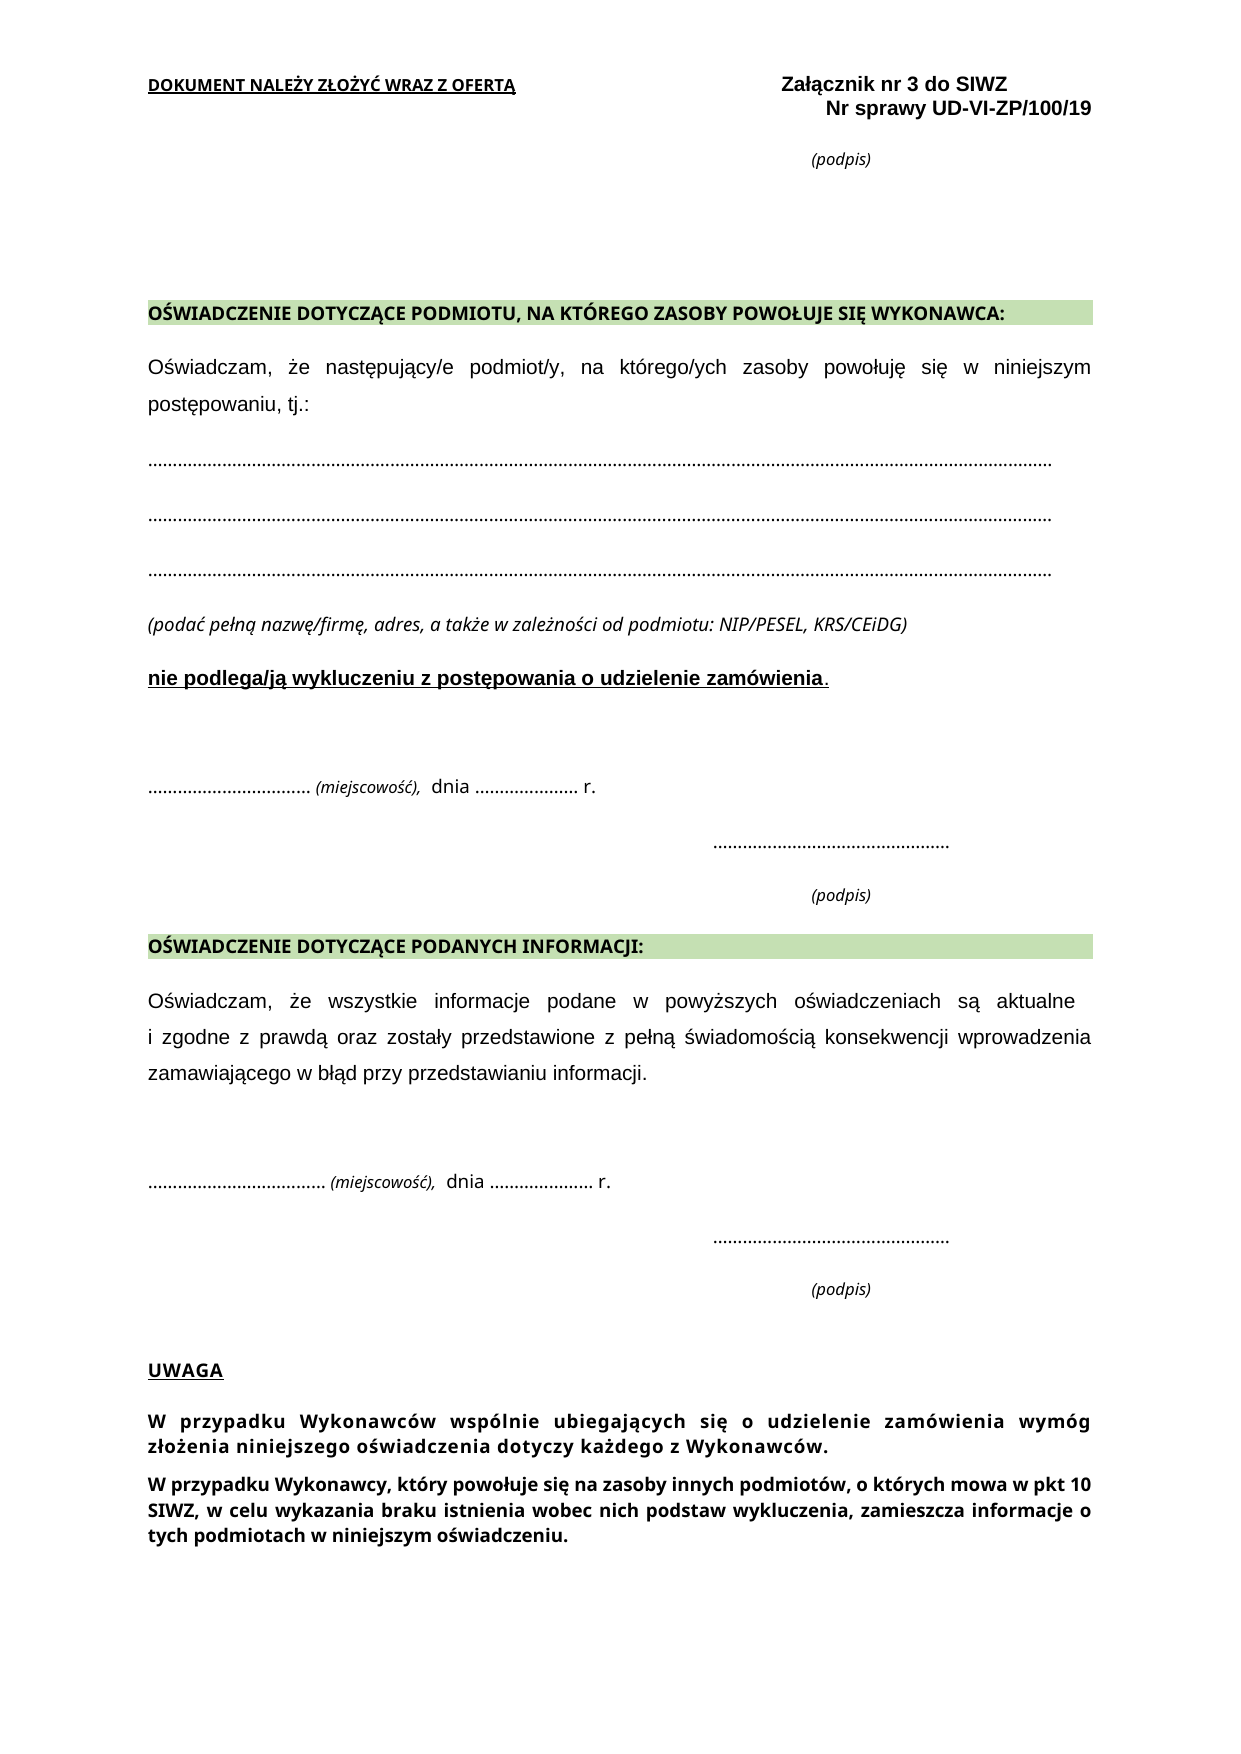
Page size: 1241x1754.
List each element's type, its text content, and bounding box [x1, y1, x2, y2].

text ………………………………………… [148, 828, 1093, 854]
text OŚWIADCZENIE DOTYCZĄCE PODANYCH INFORMACJI: [148, 934, 1093, 959]
text (podpis) [738, 1278, 1093, 1301]
text (podpis) [738, 883, 1093, 906]
text (podpis) [738, 148, 1093, 170]
text ………………………………………………………………………………………………………………………………………………………………… [148, 556, 1093, 582]
text ………………………………………………………………………………………………………………………………………………………………… [148, 501, 1093, 527]
text W przypadku Wykonawców wspólnie ubiegających się o udzielenie zamówienia wymóg złożenia niniejszego oświadczenia dotyczy każdego z Wykonawców. [148, 1408, 1093, 1459]
text UWAGA [148, 1357, 1093, 1383]
text W przypadku Wykonawcy, który powołuje się na zasoby innych podmiotów, o których mowa w pkt 10 SIWZ, w celu wykazania braku istnienia wobec nich podstaw wykluczenia, zamieszcza informacje o tych podmiotach w niniejszym oświadczeniu. [148, 1472, 1093, 1548]
text ………………………………………….………………………………………………………………………………………………….…….…………… [148, 446, 1093, 472]
text (podać pełną nazwę/firmę, adres, a także w zależności od podmiotu: NIP/PESEL, KRS/CEiDG) [148, 611, 1093, 636]
text Oświadczam, że następujący/e podmiot/y, na którego/ych zasoby powołuję się w niniejszym postępowaniu, tj.: [148, 355, 1093, 417]
text ………………………………………… [148, 1223, 1093, 1248]
text OŚWIADCZENIE DOTYCZĄCE PODMIOTU, NA KTÓREGO ZASOBY POWOŁUJE SIĘ WYKONAWCA: [148, 300, 1093, 325]
text ……………………………… (miejscowość), dnia ………………… r. [148, 1168, 1093, 1194]
text …………………………… (miejscowość), dnia ………………… r. [148, 773, 1093, 799]
text nie podlega/ją wykluczeniu z postępowania o udzielenie zamówienia. [148, 666, 1093, 690]
text Oświadczam, że wszystkie informacje podane w powyższych oświadczeniach są aktualne i zgodne z prawdą oraz zostały przedstawione z pełną świadomością konsekwencji wprowadzenia zamawiającego w błąd przy przedstawianiu informacji. [148, 989, 1093, 1084]
